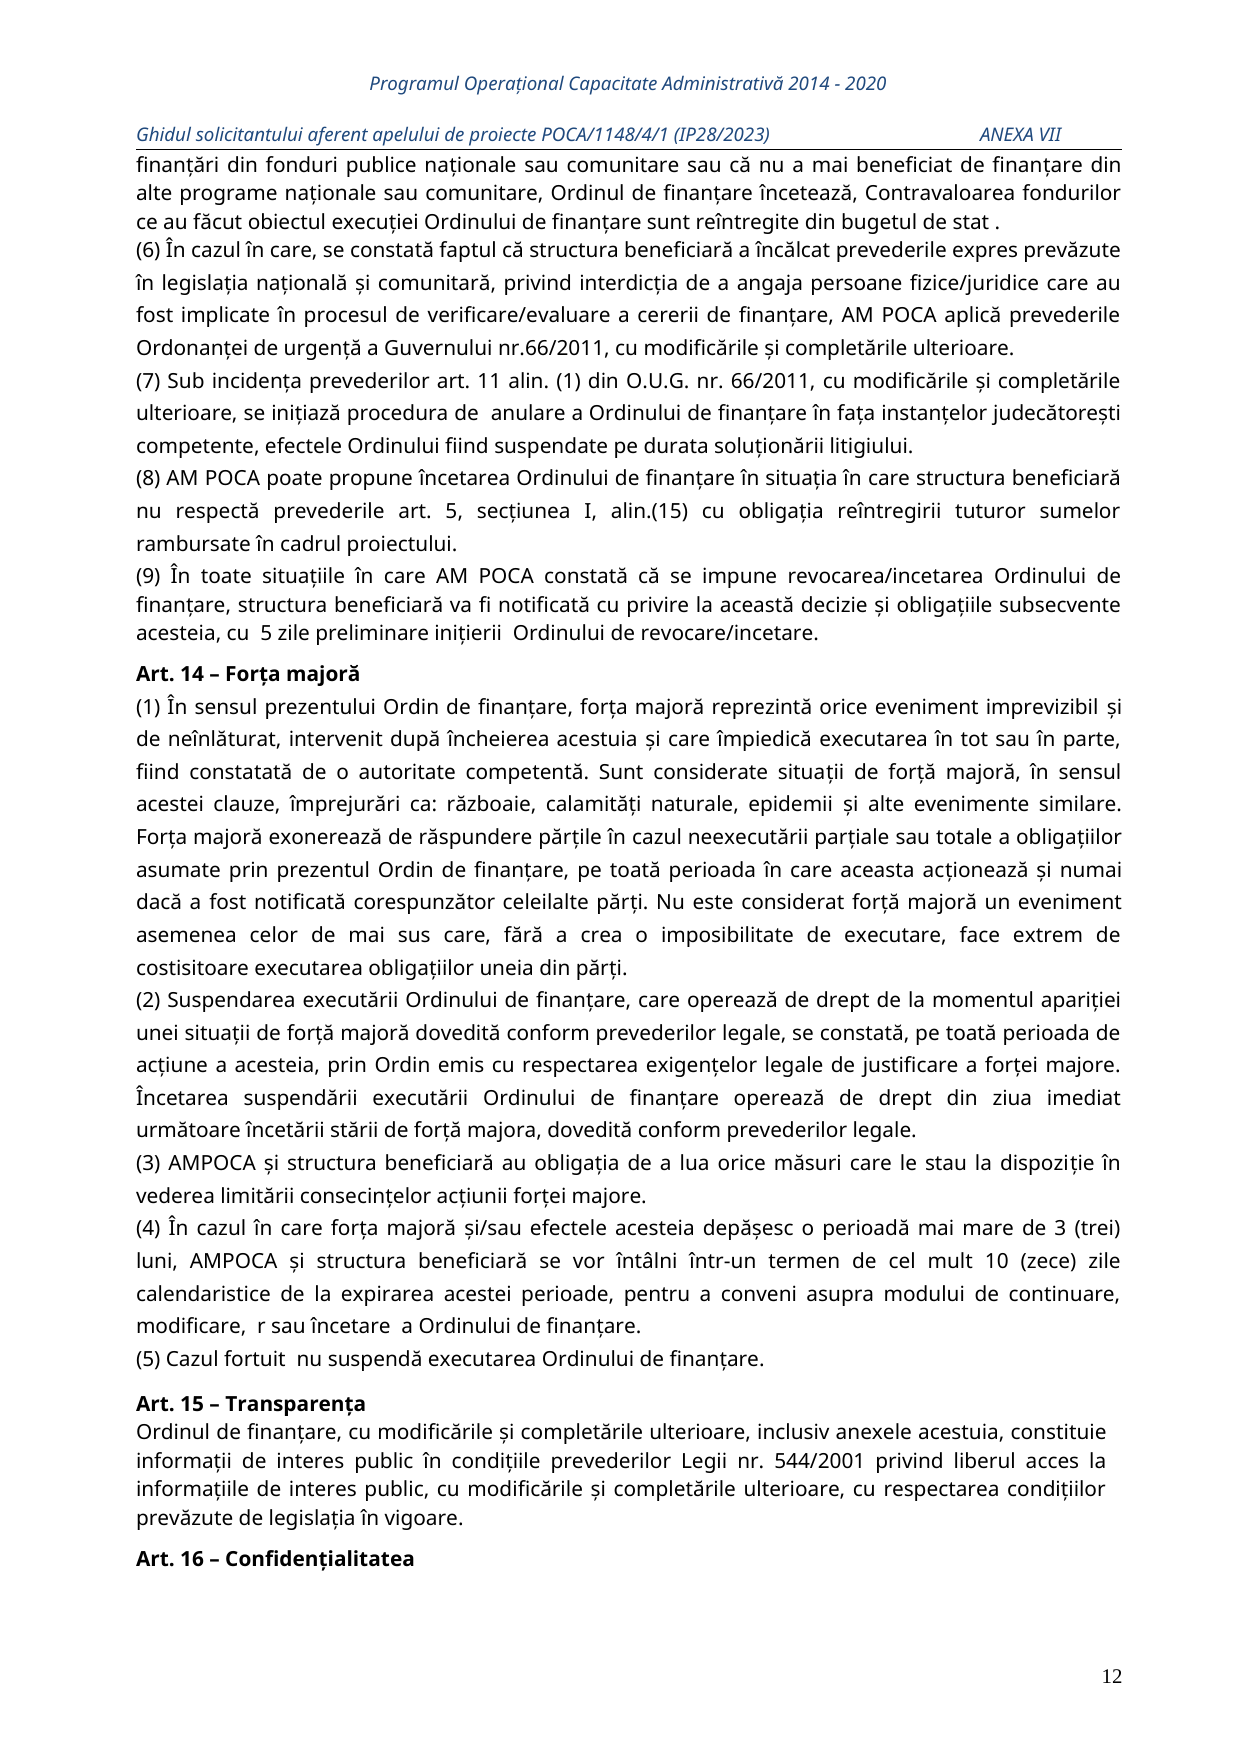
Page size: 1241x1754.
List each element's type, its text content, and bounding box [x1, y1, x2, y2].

list (4) În cazul în care forţa majoră şi/sau efectele acesteia depășesc o perioadă mai mare de 3 (trei) luni, AMPOCA și structura beneficiară se vor întâlni într-un termen de cel mult 10 (zece) zile calendaristice de la expirarea acestei perioade, pentru a conveni asupra modului de continuare, modificare, r sau încetare a Ordinului de finanțare. [136, 1213, 1122, 1340]
list (7) Sub incidența prevederilor art. 11 alin. (1) din O.U.G. nr. 66/2011, cu modificările și completările ulterioare, se inițiază procedura de anulare a Ordinului de finanțare în fața instanțelor judecătorești competente, efectele Ordinului fiind suspendate pe durata soluționării litigiului. [136, 366, 1122, 459]
text (1) În sensul prezentului Ordin de finanțare, forța majoră reprezintă orice eveniment imprevizibil şi de neînlăturat, intervenit după încheierea acestuia şi care împiedică executarea în tot sau în parte, fiind constatată de o autoritate competentă. Sunt considerate situaţii de forţă majoră, în sensul acestei clauze, împrejurări ca: războaie, calamități naturale, epidemii şi alte evenimente similare. Forța majoră exonerează de răspundere părţile în cazul neexecutării parţiale sau totale a obligaţiilor asumate prin prezentul Ordin de finanțare, pe toată perioada în care aceasta acţionează şi numai dacă a fost notificată corespunzător celeilalte părţi. Nu este considerat forţă majoră un eveniment asemenea celor de mai sus care, fără a crea o imposibilitate de executare, face extrem de costisitoare executarea obligaţiilor uneia din părţi. [136, 692, 1122, 981]
text Art. 14 – Forța majoră [136, 659, 1122, 688]
subtitle Art. 15 – Transparența [136, 1389, 1122, 1417]
text (9) În toate situațiile în care AM POCA constată că se impune revocarea/incetarea Ordinului de finanțare, structura beneficiară va fi notificată cu privire la această decizie și obligațiile subsecvente acesteia, cu 5 zile preliminare inițierii Ordinului de revocare/incetare. [136, 561, 1122, 647]
text (2) Suspendarea executării Ordinului de finanțare, care operează de drept de la momentul apariției unei situații de forță majoră dovedită conform prevederilor legale, se constată, pe toată perioada de acțiune a acesteia, prin Ordin emis cu respectarea exigențelor legale de justificare a forței majore. Încetarea suspendării executării Ordinului de finanțare operează de drept din ziua imediat următoare încetării stării de forță majora, dovedită conform prevederilor legale. [136, 985, 1122, 1144]
text Art. 16 – Confidențialitatea [136, 1544, 1122, 1572]
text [136, 150, 1122, 235]
list (3) AMPOCA și structura beneficiară au obligația de a lua orice măsuri care le stau la dispoziţie în vederea limitării consecinţelor acţiunii forţei majore. [136, 1148, 1122, 1209]
text Ordinul de finanțare, cu modificările și completările ulterioare, inclusiv anexele acestuia, constituie informații de interes public în condițiile prevederilor Legii nr. 544/2001 privind liberul acces la informațiile de interes public, cu modificările și completările ulterioare, cu respectarea condițiilor prevăzute de legislația în vigoare. [136, 1417, 1107, 1531]
list (8) AM POCA poate propune încetarea Ordinului de finanțare în situația în care structura beneficiară nu respectă prevederile art. 5, secțiunea I, alin.(15) cu obligația reîntregirii tuturor sumelor rambursate în cadrul proiectului. [136, 463, 1122, 557]
list (5) Cazul fortuit nu suspendă executarea Ordinului de finanțare. [136, 1344, 1122, 1372]
list (6) În cazul în care, se constată faptul că structura beneficiară a încălcat prevederile expres prevăzute în legislația națională și comunitară, privind interdicția de a angaja persoane fizice/juridice care au fost implicate în procesul de verificare/evaluare a cererii de finanțare, AM POCA aplică prevederile Ordonanței de urgență a Guvernului nr.66/2011, cu modificările și completările ulterioare. [136, 235, 1122, 362]
